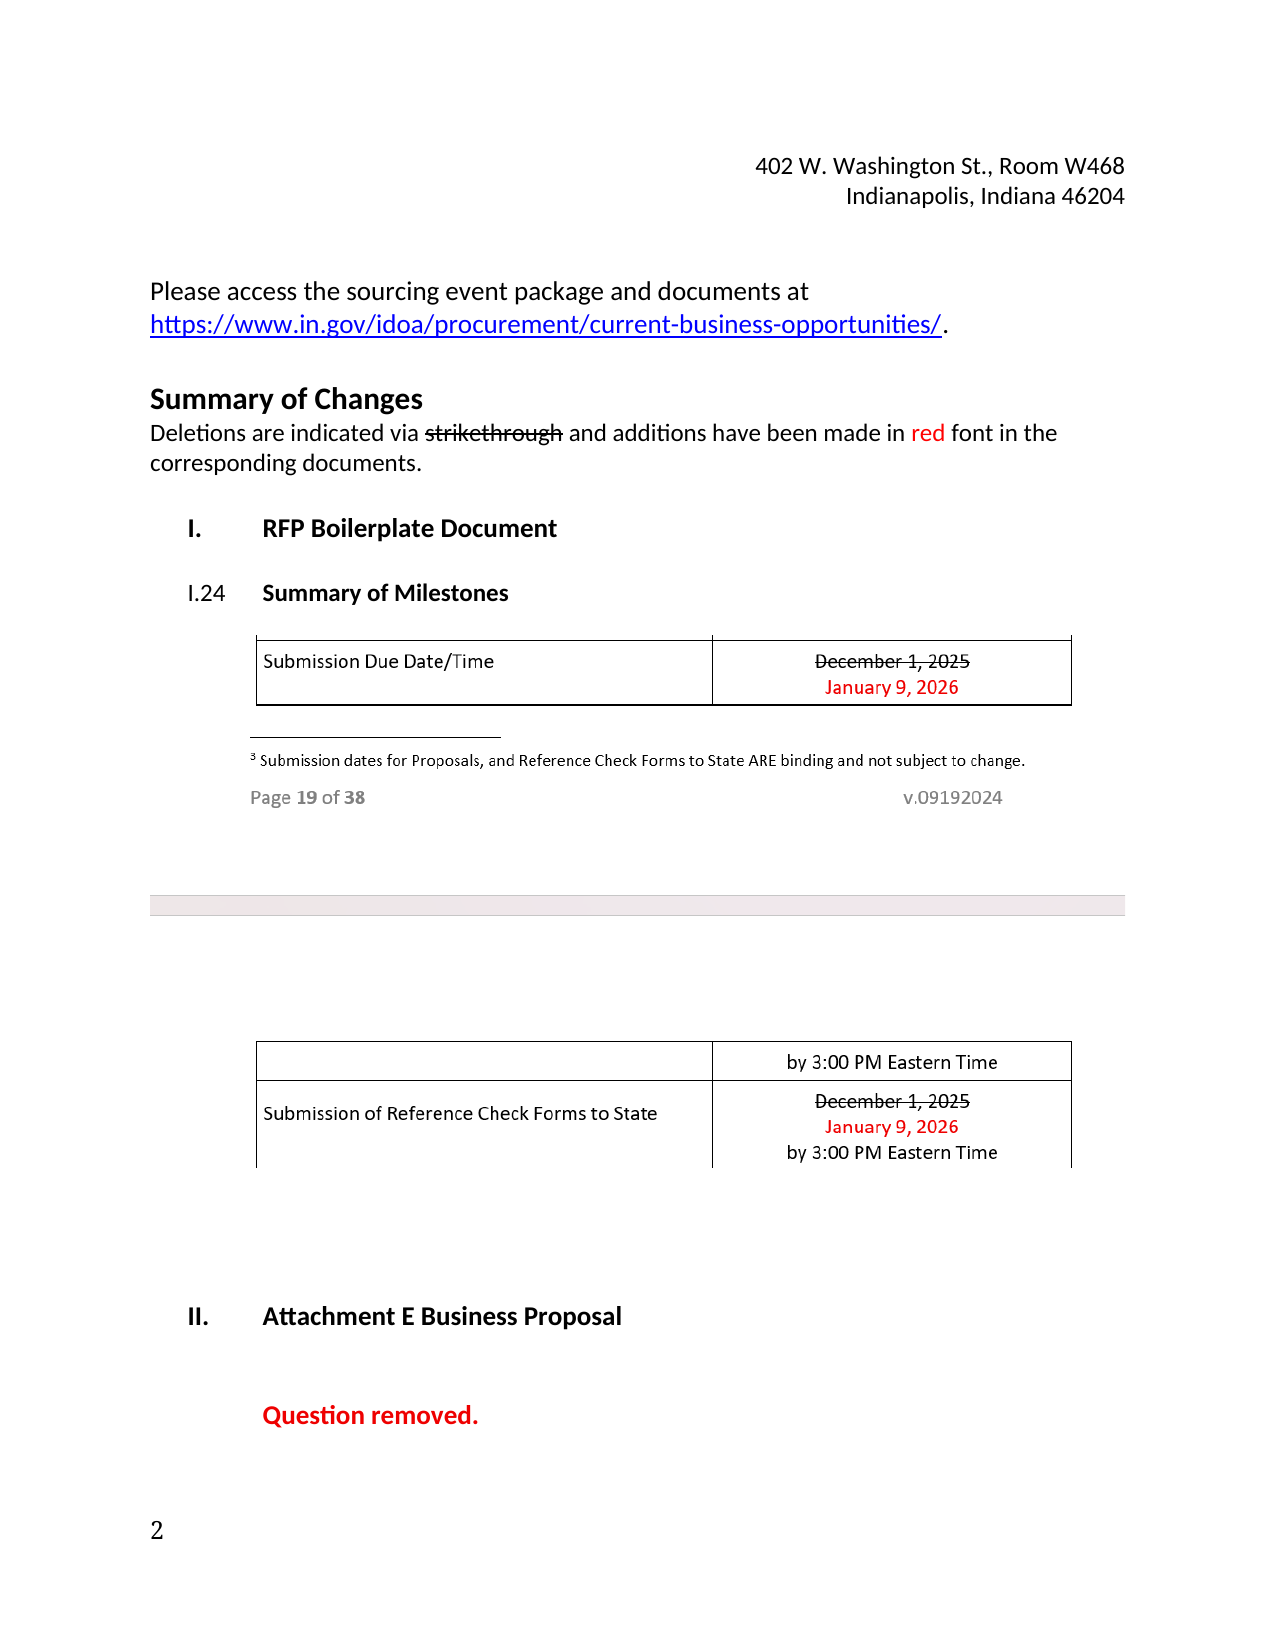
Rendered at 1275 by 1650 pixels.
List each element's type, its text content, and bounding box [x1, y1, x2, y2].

list Attachment E Business Proposal [187, 1299, 1125, 1332]
text Summary of Changes [150, 379, 1125, 417]
subtitle Summary of Milestones [187, 577, 1125, 607]
list Question removed. [262, 1398, 1125, 1432]
text Indianapolis, Indiana 46204 [150, 181, 1125, 211]
text Please access the sourcing event package and documents at https://www.in.gov/idoa/procurement/current-business-opportunities/. [150, 274, 1125, 341]
text Deletions are indicated via strikethrough and additions have been made in red font in the corresponding documents. [150, 417, 1125, 478]
text 402 W. Washington St., Room W468 [150, 150, 1125, 181]
list RFP Boilerplate Document [187, 511, 1125, 544]
picture [150, 635, 1125, 1168]
